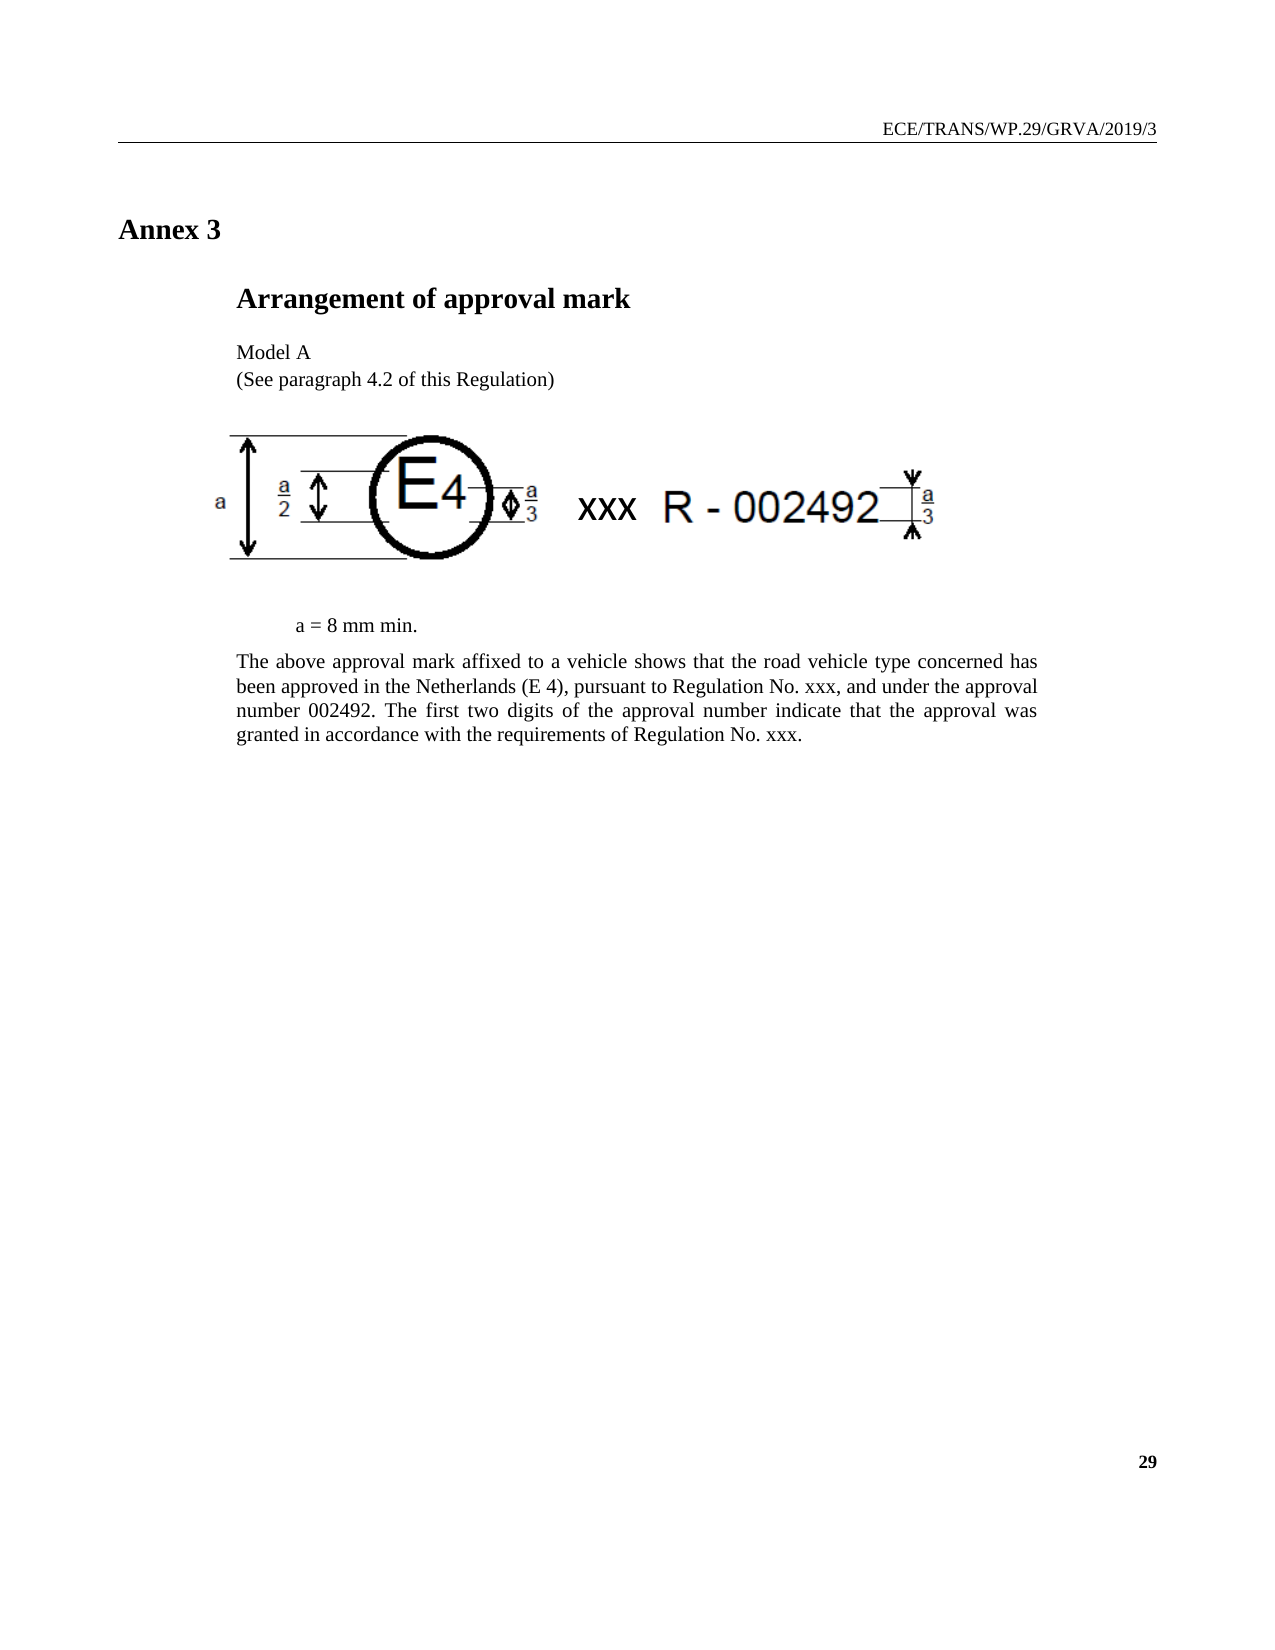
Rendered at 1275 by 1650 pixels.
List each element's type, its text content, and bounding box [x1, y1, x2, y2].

text Arrangement of approval mark [118, 283, 1039, 315]
text a = 8 mm min. [236, 613, 1039, 637]
text Model A [236, 340, 1157, 364]
text The above approval mark affixed to a vehicle shows that the road vehicle type concerned has been approved in the Netherlands (E 4), pursuant to Regulation No. xxx, and under the approval number 002492. The first two digits of the approval number indicate that the approval was granted in accordance with the requirements of Regulation No. xxx. [236, 649, 1039, 746]
text (See paragraph 4.2 of this Regulation) [236, 367, 1157, 391]
text Annex 3 [118, 215, 1039, 246]
